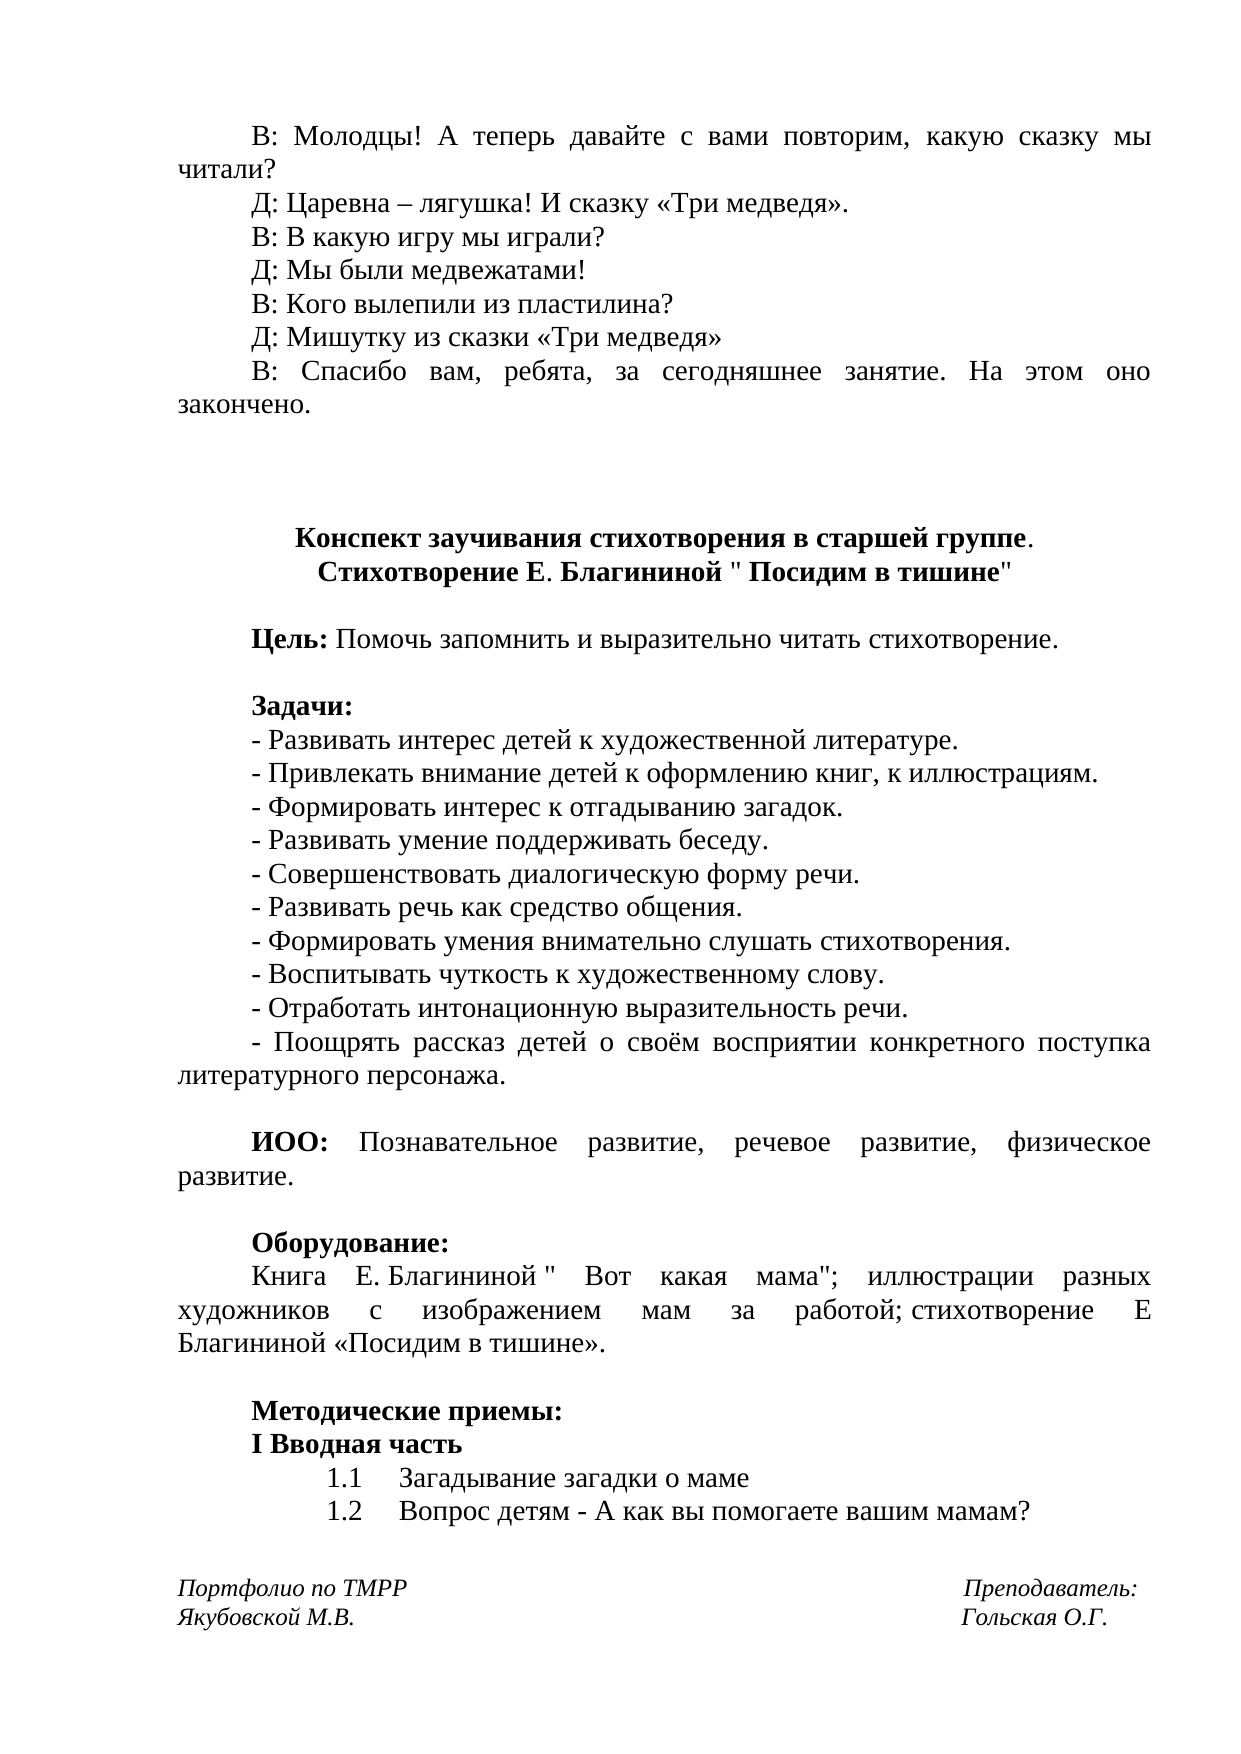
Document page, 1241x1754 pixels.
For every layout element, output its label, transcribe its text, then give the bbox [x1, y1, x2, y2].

text В: Молодцы! А теперь давайте с вами повторим, какую сказку мы читали? [177, 118, 1152, 185]
text - Развивать интерес детей к художественной литературе. [177, 722, 1152, 755]
text - Воспитывать чуткость к художественному слову. [177, 957, 1152, 990]
text Д: Царевна – лягушка! И сказку «Три медведя». [177, 185, 1152, 219]
text В: Спасибо вам, ребята, за сегодняшнее занятие. На этом оно закончено. [177, 353, 1152, 420]
text - Поощрять рассказ детей о своём восприятии конкретного поступка литературного персонажа. [177, 1024, 1152, 1091]
text ИОО: Познавательное развитие, речевое развитие, физическое развитие. [177, 1124, 1152, 1191]
text Конспект заучивания стихотворения в старшей группе. [177, 521, 1152, 554]
text I Вводная часть [177, 1426, 1152, 1460]
text В: Кого вылепили из пластилина? [177, 286, 1152, 319]
text - Формировать интерес к отгадыванию загадок. [177, 789, 1152, 822]
text - Развивать речь как средство общения. [177, 889, 1152, 923]
text Цель: Помочь запомнить и выразительно читать стихотворение. [177, 621, 1152, 655]
text Д: Мы были медвежатами! [177, 252, 1152, 286]
text Д: Мишутку из сказки «Три медведя» [177, 319, 1152, 353]
text - Формировать умения внимательно слушать стихотворения. [177, 923, 1152, 957]
text Оборудование: [177, 1225, 1152, 1258]
text Задачи: [177, 688, 1152, 722]
list Вопрос детям - А как вы помогаете вашим мамам? [252, 1493, 1152, 1527]
text В: В какую игру мы играли? [177, 219, 1152, 252]
text Книга Е. Благининой " Вот какая мама"; иллюстрации разных художников с изображением мам за работой; стихотворение Е Благининой «Посидим в тишине». [177, 1258, 1152, 1359]
text - Привлекать внимание детей к оформлению книг, к иллюстрациям. [177, 755, 1152, 789]
text Стихотворение Е. Благининой " Посидим в тишине" [177, 554, 1152, 588]
list Загадывание загадки о маме [252, 1460, 1152, 1493]
text - Развивать умение поддерживать беседу. [177, 822, 1152, 856]
text Методические приемы: [177, 1393, 1152, 1426]
text - Отработать интонационную выразительность речи. [177, 990, 1152, 1024]
text - Совершенствовать диалогическую форму речи. [177, 856, 1152, 889]
